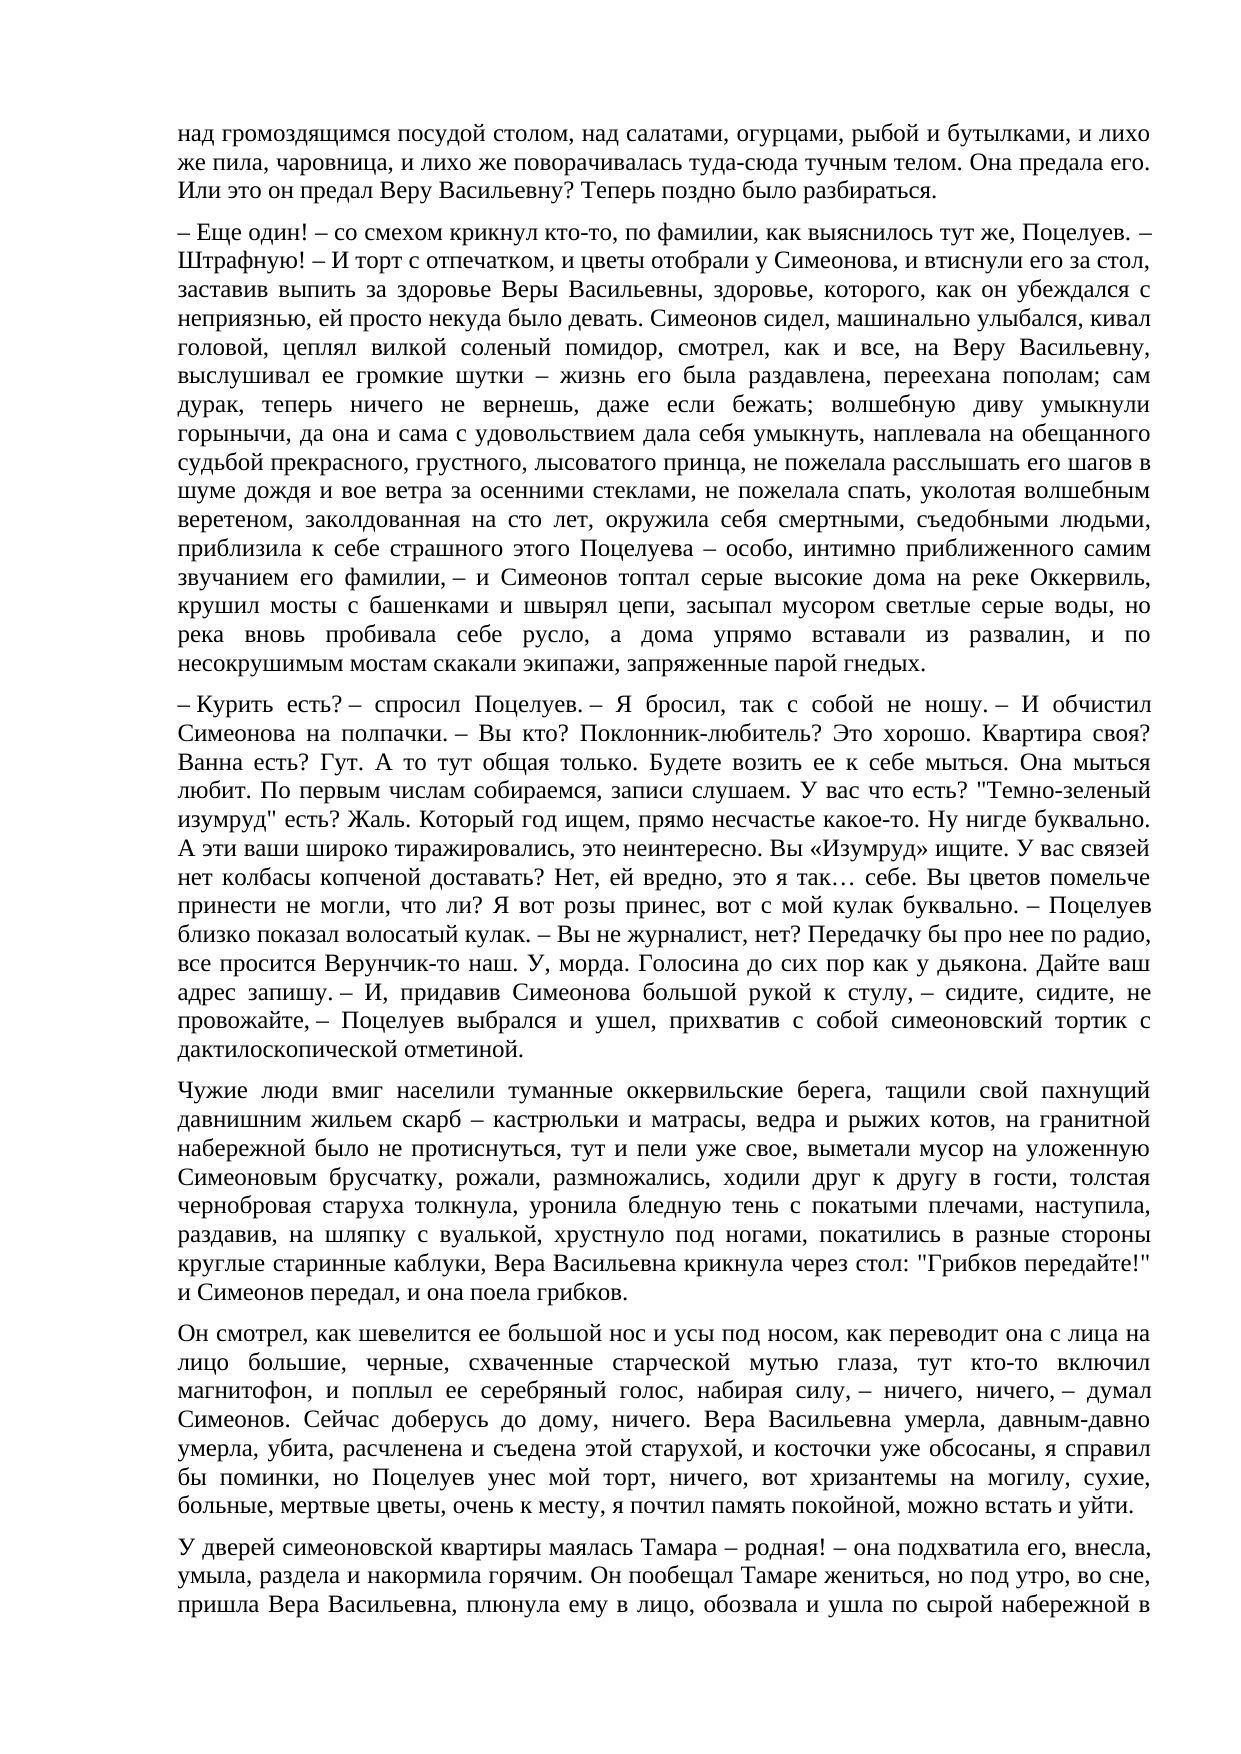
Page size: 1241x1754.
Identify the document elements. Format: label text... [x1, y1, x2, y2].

text – Еще один! – со смехом крикнул кто-то, по фамилии, как выяснилось тут же, Поцелуев. – Штрафную! – И торт с отпечатком, и цветы отобрали у Симеонова, и втиснули его за стол, заставив выпить за здоровье Веры Васильевны, здоровье, которого, как он убеждался с неприязнью, ей просто некуда было девать. Симеонов сидел, машинально улыбался, кивал головой, цеплял вилкой соленый помидор, смотрел, как и все, на Веру Васильевну, выслушивал ее громкие шутки – жизнь его была раздавлена, переехана пополам; сам дурак, теперь ничего не вернешь, даже если бежать; волшебную диву умыкнули горынычи, да она и сама с удовольствием дала себя умыкнуть, наплевала на обещанного судьбой прекрасного, грустного, лысоватого принца, не пожелала расслышать его шагов в шуме дождя и вое ветра за осенними стеклами, не пожелала спать, уколотая волшебным веретеном, заколдованная на сто лет, окружила себя смертными, съедобными людьми, приблизила к себе страшного этого Поцелуева – особо, интимно приближенного самим звучанием его фамилии, – и Симеонов топтал серые высокие дома на реке Оккервиль, крушил мосты с башенками и швырял цепи, засыпал мусором светлые серые воды, но река вновь пробивала себе русло, а дома упрямо вставали из развалин, и по несокрушимым мостам скакали экипажи, запряженные парой гнедых. [177, 217, 1152, 677]
text Он смотрел, как шевелится ее большой нос и усы под носом, как переводит она с лица на лицо большие, черные, схваченные старческой мутью глаза, тут кто-то включил магнитофон, и поплыл ее серебряный голос, набирая силу, – ничего, ничего, – думал Симеонов. Сейчас доберусь до дому, ничего. Вера Васильевна умерла, давным-давно умерла, убита, расчленена и съедена этой старухой, и косточки уже обсосаны, я справил бы поминки, но Поцелуев унес мой торт, ничего, вот хризантемы на могилу, сухие, больные, мертвые цветы, очень к месту, я почтил память покойной, можно встать и уйти. [177, 1318, 1152, 1519]
text – Курить есть? – спросил Поцелуев. – Я бросил, так с собой не ношу. – И обчистил Симеонова на полпачки. – Вы кто? Поклонник-любитель? Это хорошо. Квартира своя? Ванна есть? Гут. А то тут общая только. Будете возить ее к себе мыться. Она мыться любит. По первым числам собираемся, записи слушаем. У вас что есть? "Темно-зеленый изумруд" есть? Жаль. Который год ищем, прямо несчастье какое-то. Ну нигде буквально. А эти ваши широко тиражировались, это неинтересно. Вы «Изумруд» ищите. У вас связей нет колбасы копченой доставать? Нет, ей вредно, это я так… себе. Вы цветов помельче принести не могли, что ли? Я вот розы принес, вот с мой кулак буквально. – Поцелуев близко показал волосатый кулак. – Вы не журналист, нет? Передачку бы про нее по радио, все просится Верунчик-то наш. У, морда. Голосина до сих пор как у дьякона. Дайте ваш адрес запишу. – И, придавив Симеонова большой рукой к стулу, – сидите, сидите, не провожайте, – Поцелуев выбрался и ушел, прихватив с собой симеоновский тортик с дактилоскопической отметиной. [177, 689, 1152, 1063]
text Чужие люди вмиг населили туманные оккервильские берега, тащили свой пахнущий давнишним жильем скарб – кастрюльки и матрасы, ведра и рыжих котов, на гранитной набережной было не протиснуться, тут и пели уже свое, выметали мусор на уложенную Симеоновым брусчатку, рожали, размножались, ходили друг к другу в гости, толстая чернобровая старуха толкнула, уронила бледную тень с покатыми плечами, наступила, раздавив, на шляпку с вуалькой, хрустнуло под ногами, покатились в разные стороны круглые старинные каблуки, Вера Васильевна крикнула через стол: "Грибков передайте!" и Симеонов передал, и она поела грибков. [177, 1076, 1152, 1306]
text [177, 1532, 1152, 1618]
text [177, 118, 1152, 204]
